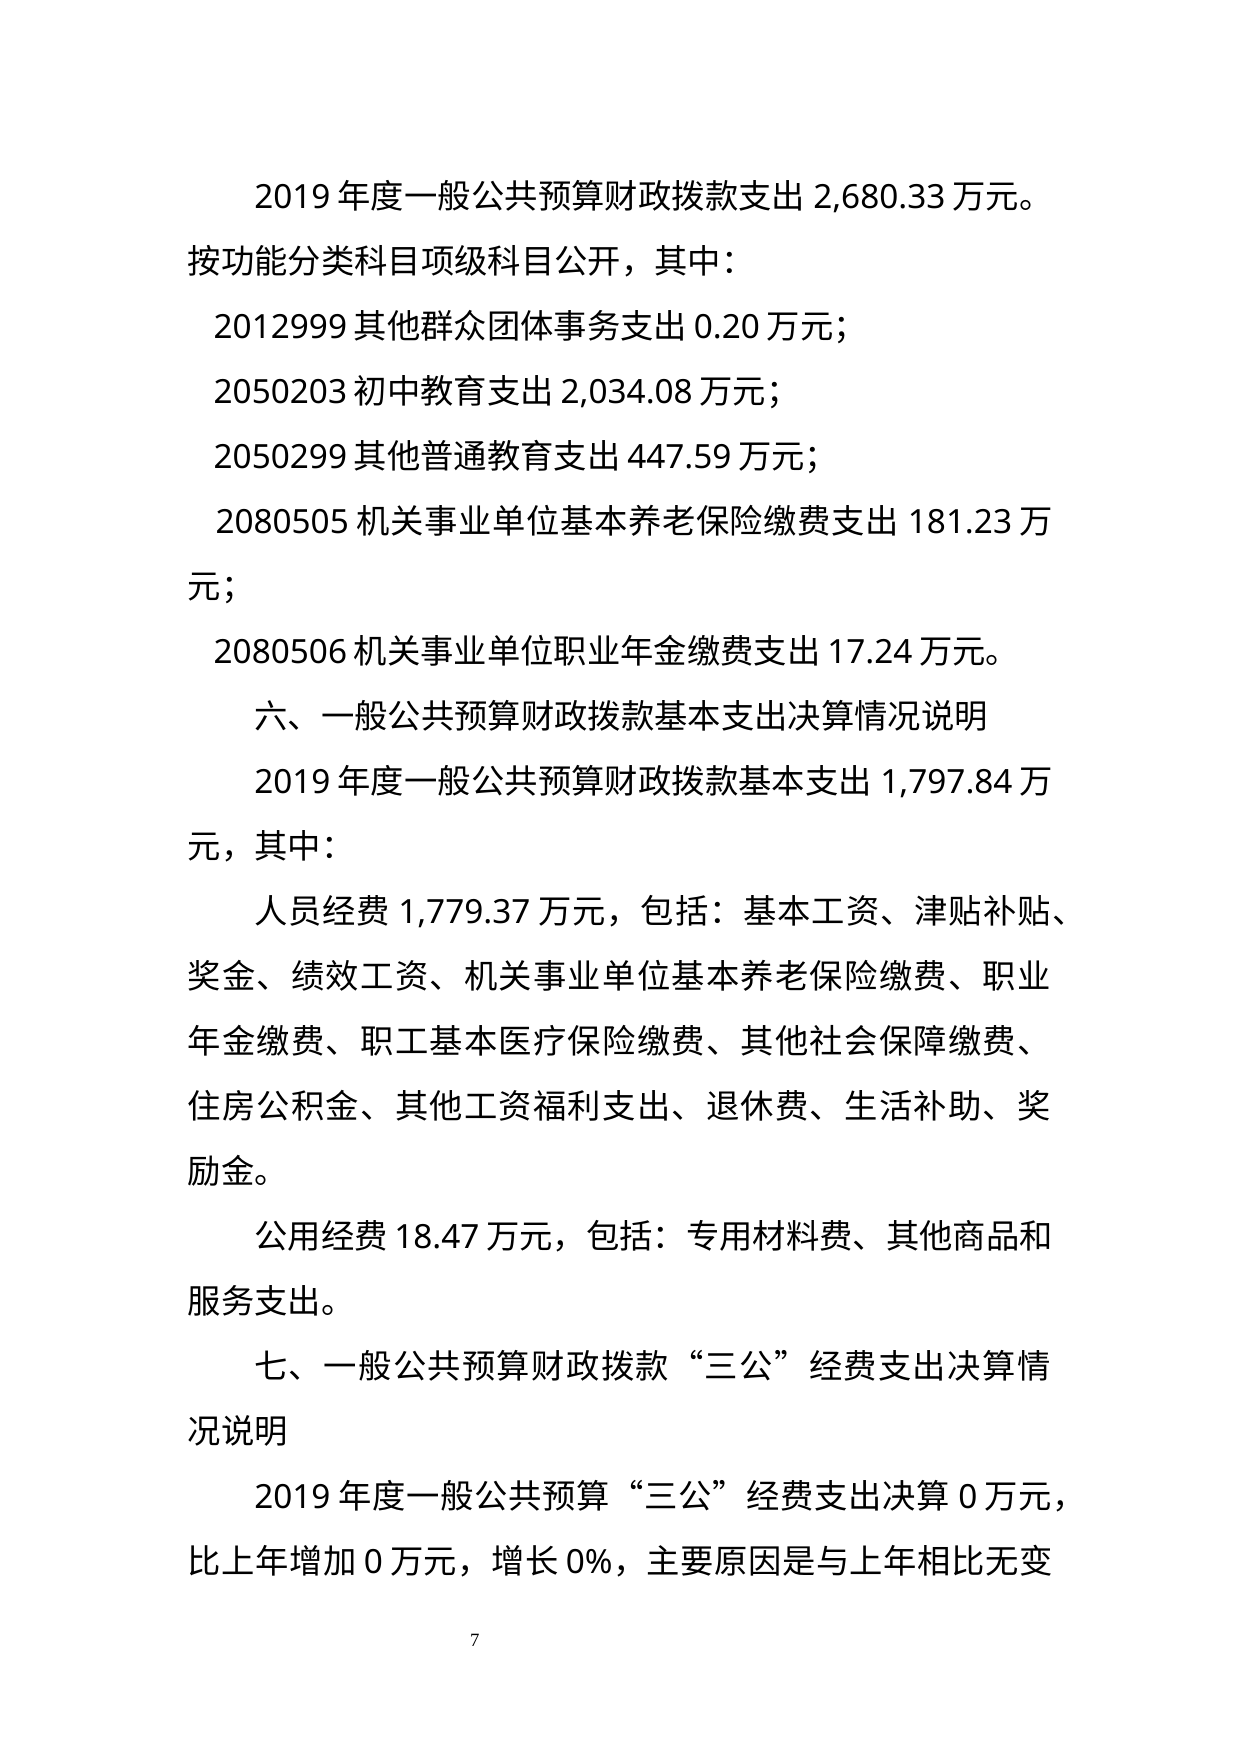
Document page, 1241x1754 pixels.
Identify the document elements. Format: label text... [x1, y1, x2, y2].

text 2012999其他群众团体事务支出0.20万元； 2050203初中教育支出2,034.08万元； 2050299其他普通教育支出447.59万元； 2080505机关事业单位基本养老保险缴费支出181.23万元； 2080506机关事业单位职业年金缴费支出17.24万元。 [187, 292, 1053, 682]
text 公用经费18.47万元，包括：专用材料费、其他商品和服务支出。 [187, 1202, 1053, 1332]
text 2019年度一般公共预算财政拨款支出2,680.33万元。按功能分类科目项级科目公开，其中： [187, 162, 1053, 292]
text 人员经费1,779.37万元，包括：基本工资、津贴补贴、奖金、绩效工资、机关事业单位基本养老保险缴费、职业年金缴费、职工基本医疗保险缴费、其他社会保障缴费、住房公积金、其他工资福利支出、退休费、生活补助、奖励金。 [187, 877, 1053, 1202]
text 六、一般公共预算财政拨款基本支出决算情况说明 [187, 682, 1053, 747]
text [187, 1462, 1053, 1592]
text 七、一般公共预算财政拨款“三公”经费支出决算情况说明 [187, 1332, 1053, 1462]
text 2019年度一般公共预算财政拨款基本支出1,797.84万元，其中： [187, 747, 1053, 877]
